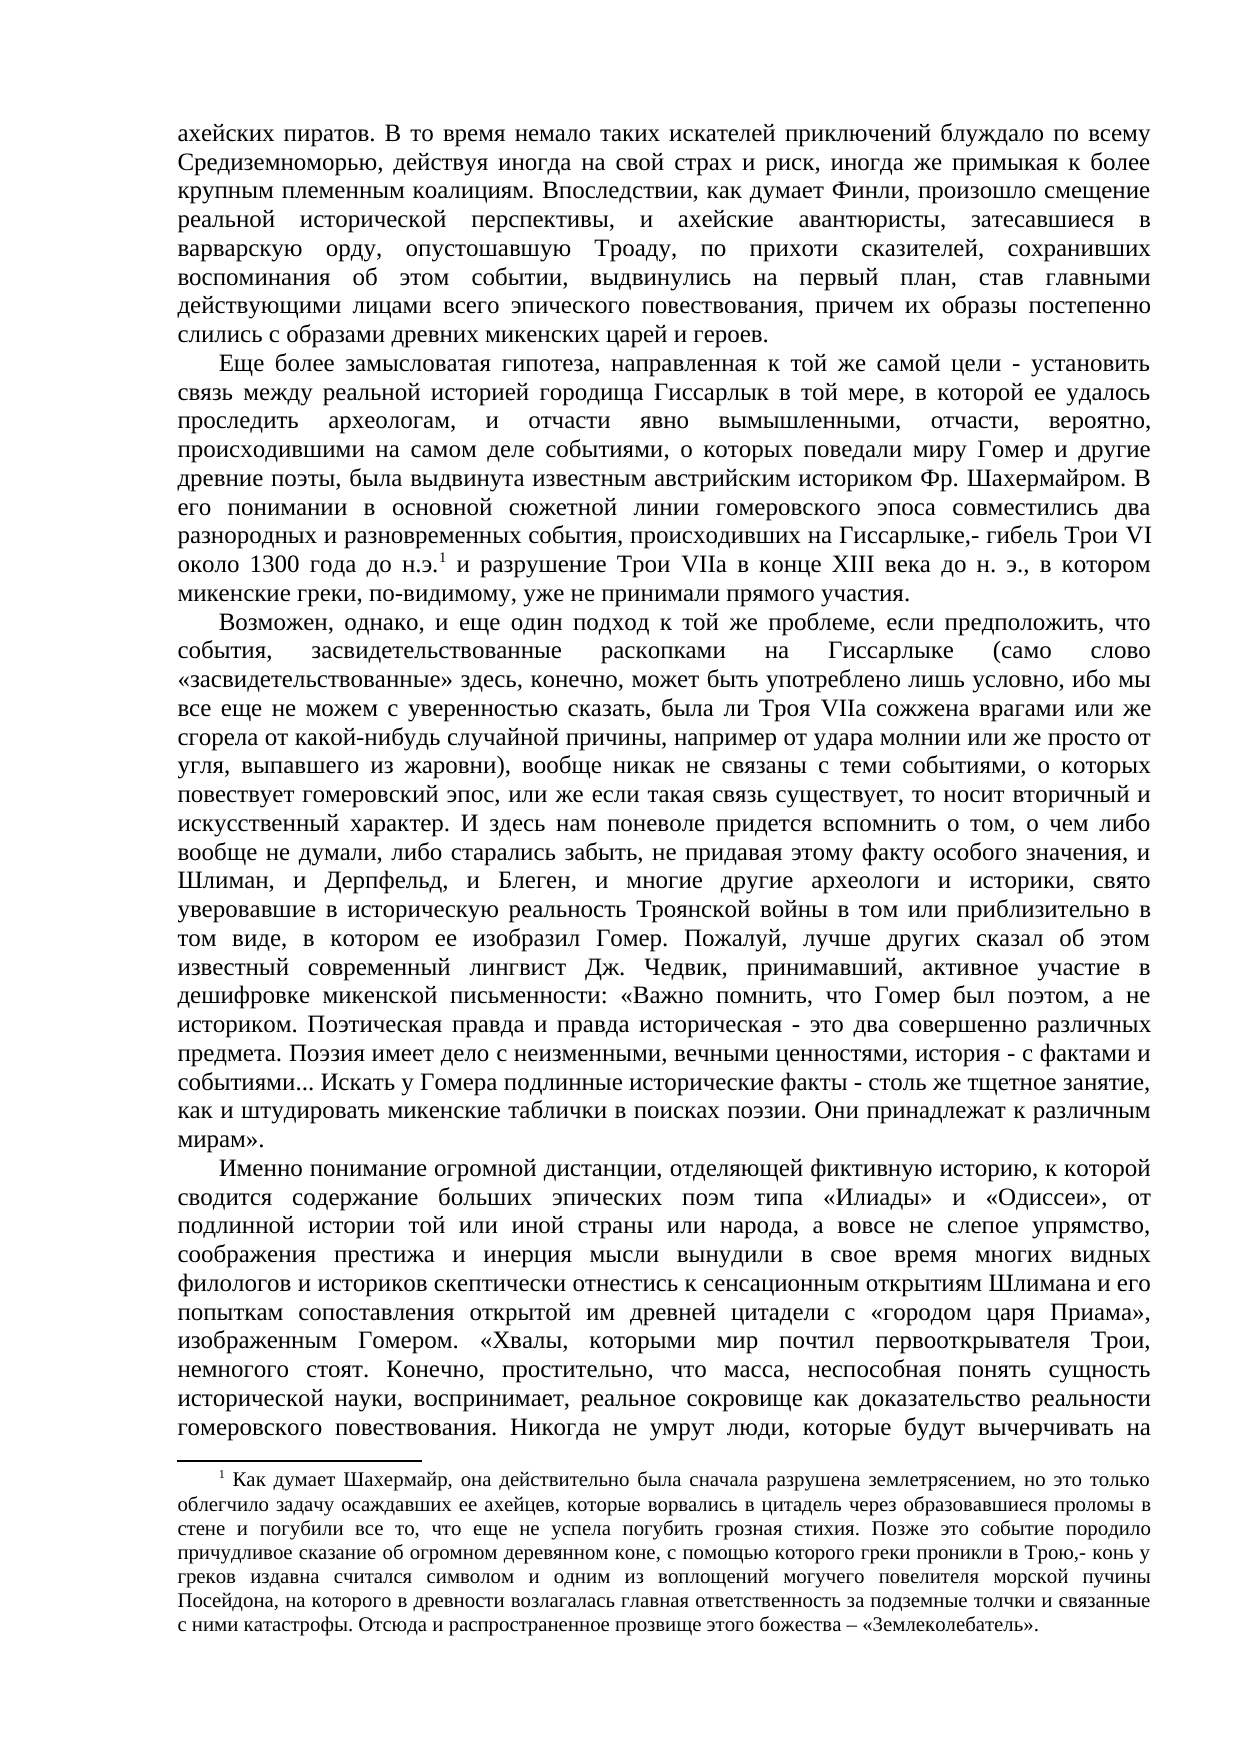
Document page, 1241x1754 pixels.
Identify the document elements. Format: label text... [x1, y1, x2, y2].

text Еще более замысловатая гипотеза, направленная к той же самой цели - установить связь между реальной историей городища Гиссарлык в той мере, в которой ее удалось проследить археологам, и отчасти явно вымышленными, отчасти, вероятно, происходившими на самом деле событиями, о которых поведали миру Гомер и другие древние поэты, была выдвинута известным австрийским историком Фр. Шахермайром. В его понимании в основной сюжетной линии гомеровского эпоса совместились два разнородных и разновременных события, происходивших на Гиссарлыке,- гибель Трои VI около 1300 года до н.э. и разрушение Трои VIIa в конце XIII века до н. э., в котором микенские греки, по-видимому, уже не принимали прямого участия. [177, 348, 1152, 607]
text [177, 118, 1152, 348]
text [177, 1153, 1152, 1441]
text Возможен, однако, и еще один подход к той же проблеме, если предположить, что события, засвидетельствованные раскопками на Гиссарлыке (само слово «засвидетельствованные» здесь, конечно, может быть употреблено лишь условно, ибо мы все еще не можем с уверенностью сказать, была ли Троя VIIa сожжена врагами или же сгорела от какой-нибудь случайной причины, например от удара молнии или же просто от угля, выпавшего из жаровни), вообще никак не связаны с теми событиями, о которых повествует гомеровский эпос, или же если такая связь существует, то носит вторичный и искусственный характер. И здесь нам поневоле придется вспомнить о том, о чем либо вообще не думали, либо старались забыть, не придавая этому факту особого значения, и Шлиман, и Дерпфельд, и Блеген, и многие другие археологи и историки, свято уверовавшие в историческую реальность Троянской войны в том или приблизительно в том виде, в котором ее изобразил Гомер. Пожалуй, лучше других сказал об этом известный современный лингвист Дж. Чедвик, принимавший, активное участие в дешифровке микенской письменности: «Важно помнить, что Гомер был поэтом, а не историком. Поэтическая правда и правда историческая - это два совершенно различных предмета. Поэзия имеет дело с неизменными, вечными ценностями, история - с фактами и событиями... Искать у Гомера подлинные исторические факты - столь же тщетное занятие, как и штудировать микенские таблички в поисках поэзии. Они принадлежат к различным мирам». [177, 607, 1152, 1153]
